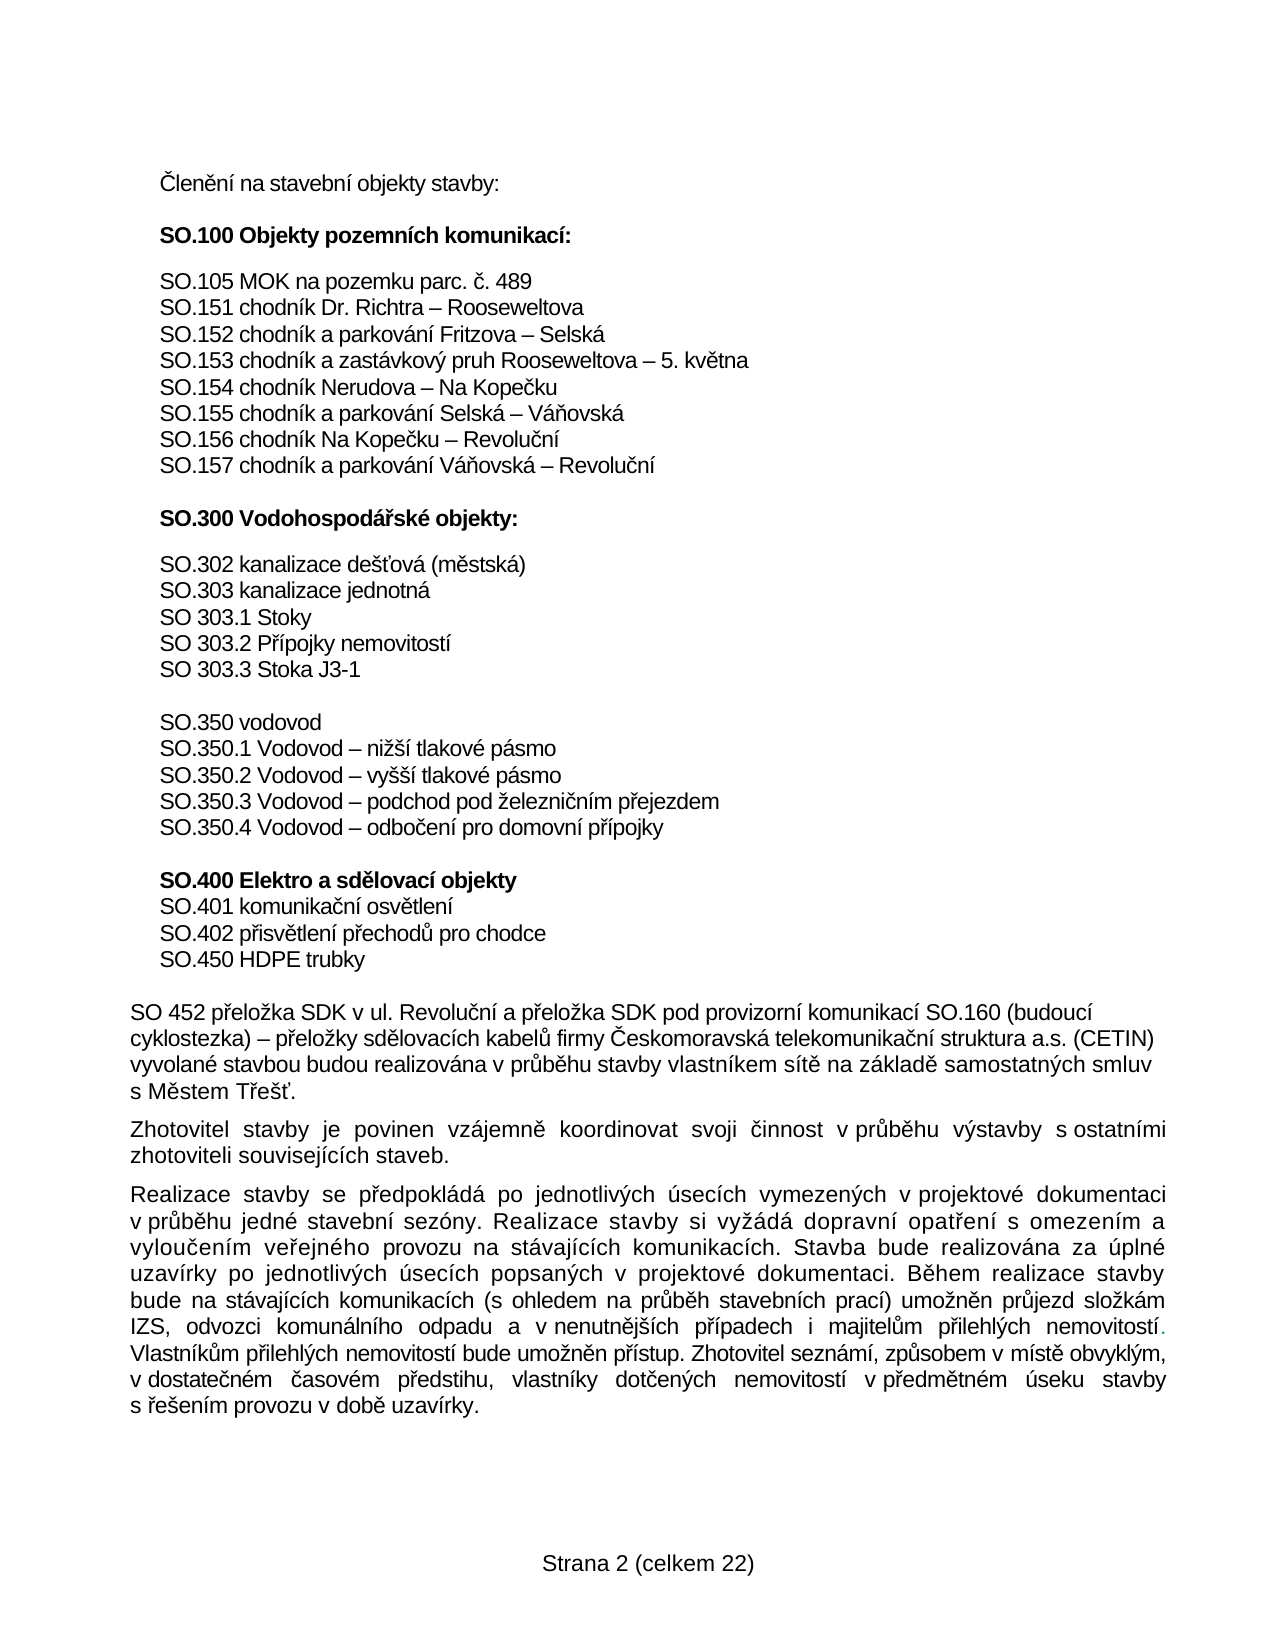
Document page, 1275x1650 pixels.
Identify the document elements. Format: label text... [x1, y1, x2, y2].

text SO 303.3 Stoka J3-1 [159, 656, 1166, 682]
text SO.155 chodník a parkování Selská – Váňovská [159, 400, 1166, 426]
text SO.400 Elektro a sdělovací objekty [159, 867, 1166, 893]
text Realizace stavby se předpokládá po jednotlivých úsecích vymezených v projektové dokumentaci v průběhu jedné stavební sezóny. Realizace stavby si vyžádá dopravní opatření s omezením a vyloučením veřejného provozu na stávajících komunikacích. Stavba bude realizována za úplné uzavírky po jednotlivých úsecích popsaných v projektové dokumentaci. Během realizace stavby bude na stávajících komunikacích (s ohledem na průběh stavebních prací) umožněn průjezd složkám IZS, odvozci komunálního odpadu a v nenutnějších případech i majitelům přilehlých nemovitostí. Vlastníkům přilehlých nemovitostí bude umožněn přístup. Zhotovitel seznámí, způsobem v místě obvyklým, v dostatečném časovém předstihu, vlastníky dotčených nemovitostí v předmětném úseku stavby s řešením provozu v době uzavírky. [130, 1181, 1166, 1418]
text Zhotovitel stavby je povinen vzájemně koordinovat svoji činnost v průběhu výstavby s ostatními zhotoviteli souvisejících staveb. [130, 1116, 1166, 1169]
text SO.402 přisvětlení přechodů pro chodce [159, 920, 1166, 946]
text SO.350.1 Vodovod – nižší tlakové pásmo [159, 735, 1166, 762]
text SO.350.2 Vodovod – vyšší tlakové pásmo [159, 762, 1166, 788]
text SO.156 chodník Na Kopečku – Revoluční [159, 426, 1166, 452]
text Členění na stavební objekty stavby: [159, 170, 1166, 196]
text SO.303 kanalizace jednotná [159, 577, 1166, 603]
text SO.350.3 Vodovod – podchod pod železničním přejezdem [159, 788, 1166, 814]
text SO.105 MOK na pozemku parc. č. 489 [159, 268, 1166, 294]
text SO.350.4 Vodovod – odbočení pro domovní přípojky [159, 814, 1166, 841]
text SO 452 přeložka SDK v ul. Revoluční a přeložka SDK pod provizorní komunikací SO.160 (budoucí cyklostezka) – přeložky sdělovacích kabelů firmy Českomoravská telekomunikační struktura a.s. (CETIN) vyvolané stavbou budou realizována v průběhu stavby vlastníkem sítě na základě samostatných smluv s Městem Třešť. [130, 999, 1166, 1104]
text SO.100 Objekty pozemních komunikací: [159, 222, 1166, 249]
text SO.302 kanalizace dešťová (městská) [159, 551, 1166, 577]
text SO.157 chodník a parkování Váňovská – Revoluční [159, 452, 1166, 479]
text SO.300 Vodohospodářské objekty: [159, 505, 1166, 532]
text SO 303.2 Přípojky nemovitostí [159, 630, 1166, 656]
text SO 303.1 Stoky [159, 603, 1166, 630]
text SO.450 HDPE trubky [159, 946, 1166, 972]
text SO.152 chodník a parkování Fritzova – Selská [159, 321, 1166, 347]
text SO.154 chodník Nerudova – Na Kopečku [159, 373, 1166, 400]
text SO.153 chodník a zastávkový pruh Rooseweltova – 5. května [159, 347, 1166, 373]
text SO.350 vodovod [159, 709, 1166, 735]
text SO.401 komunikační osvětlení [159, 893, 1166, 920]
text SO.151 chodník Dr. Richtra – Rooseweltova [159, 294, 1166, 321]
